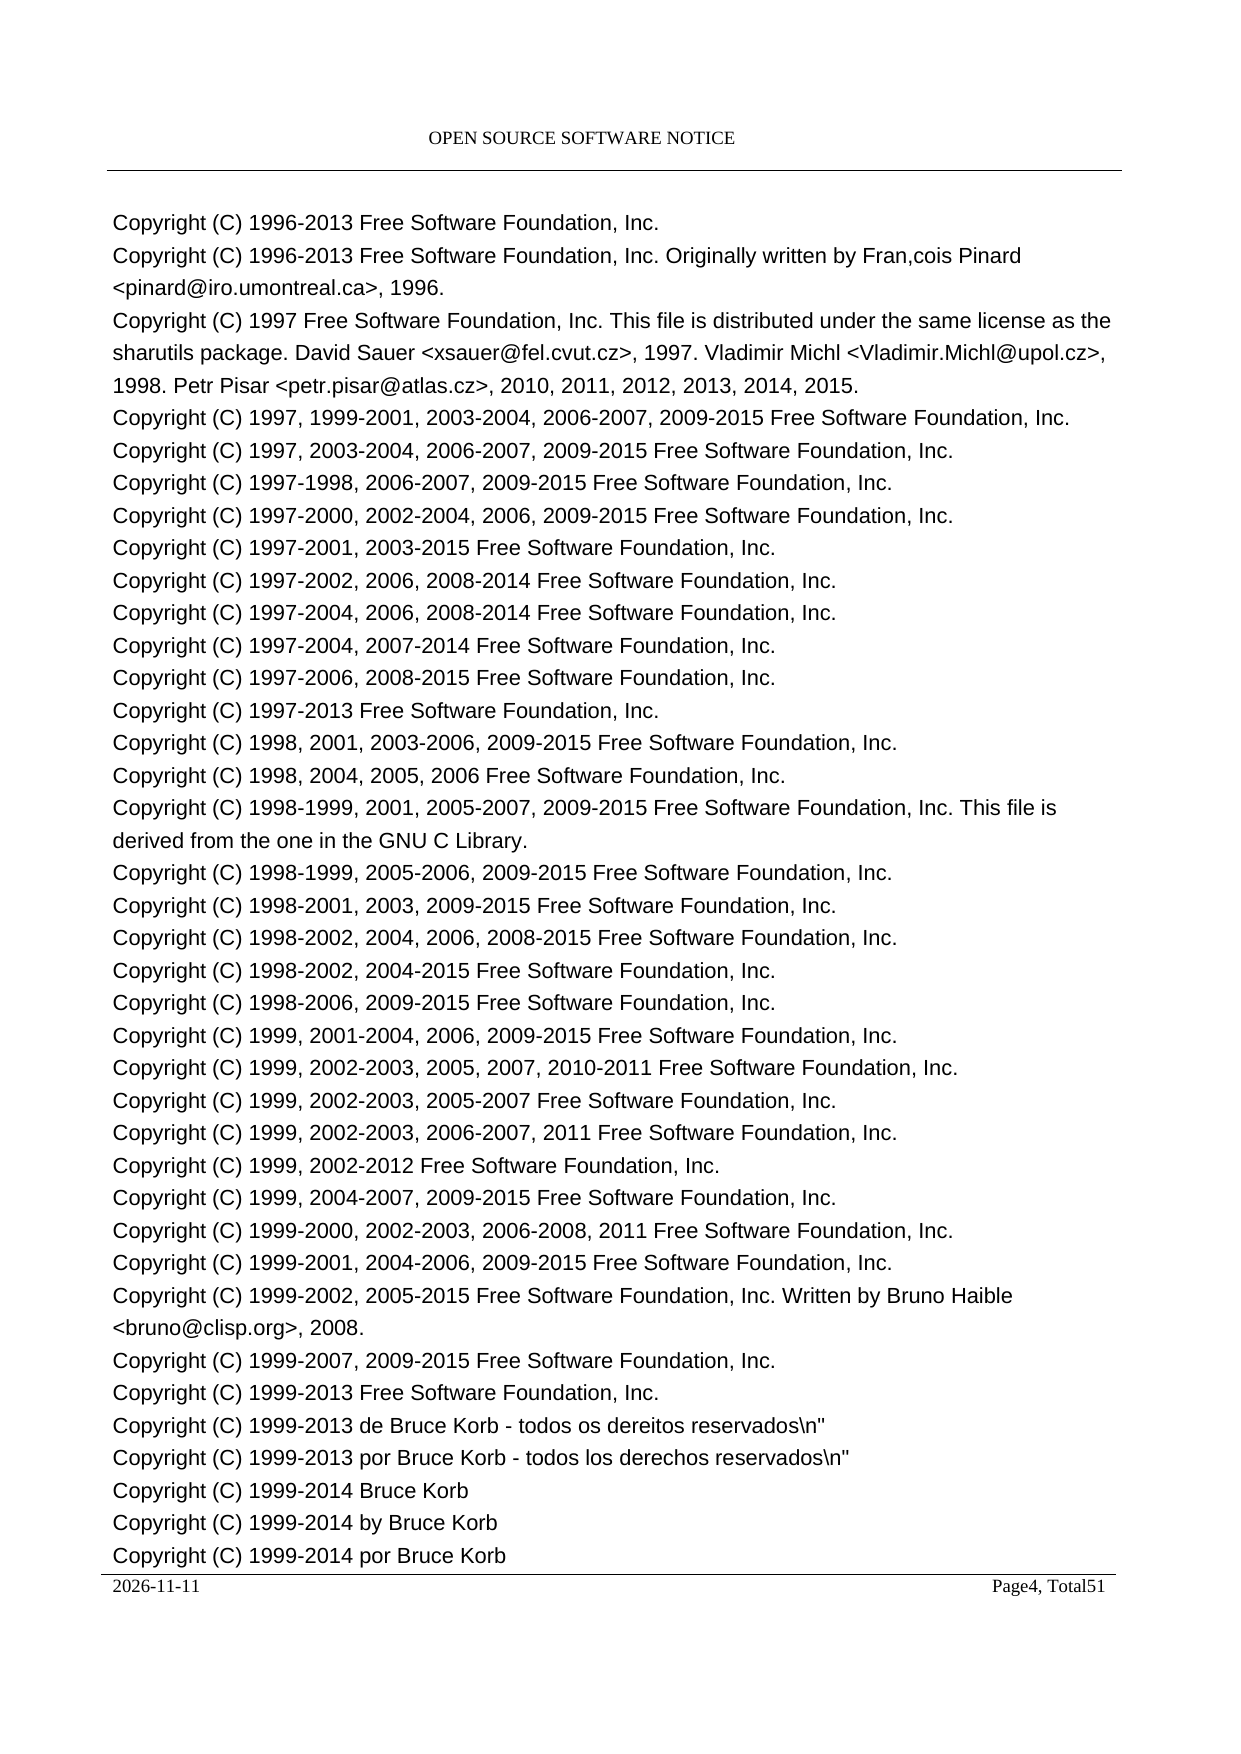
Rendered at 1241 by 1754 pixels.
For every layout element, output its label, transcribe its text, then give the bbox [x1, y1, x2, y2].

text Copyright (C) 1998, 2004, 2005, 2006 Free Software Foundation, Inc. [112, 759, 1128, 791]
text Copyright (C) 1999-2007, 2009-2015 Free Software Foundation, Inc. [112, 1344, 1128, 1376]
text Copyright (C) 1999, 2002-2003, 2006-2007, 2011 Free Software Foundation, Inc. [112, 1116, 1128, 1149]
text Copyright (C) 1998-2002, 2004-2015 Free Software Foundation, Inc. [112, 954, 1128, 986]
text Copyright (C) 1998, 2001, 2003-2006, 2009-2015 Free Software Foundation, Inc. [112, 726, 1128, 759]
text Copyright (C) 1997-2001, 2003-2015 Free Software Foundation, Inc. [112, 531, 1128, 564]
text Copyright (C) 1997, 1999-2001, 2003-2004, 2006-2007, 2009-2015 Free Software Foundation, Inc. [112, 401, 1128, 434]
text Copyright (C) 1999-2014 por Bruce Korb [112, 1539, 1128, 1571]
text Copyright (C) 1997 Free Software Foundation, Inc. This file is distributed under the same license as the sharutils package. David Sauer <xsauer@fel.cvut.cz>, 1997. Vladimir Michl <Vladimir.Michl@upol.cz>, 1998. Petr Pisar <petr.pisar@atlas.cz>, 2010, 2011, 2012, 2013, 2014, 2015. [112, 304, 1128, 401]
text Copyright (C) 1997-2006, 2008-2015 Free Software Foundation, Inc. [112, 661, 1128, 694]
text Copyright (C) 1999-2001, 2004-2006, 2009-2015 Free Software Foundation, Inc. [112, 1246, 1128, 1279]
text Copyright (C) 1999-2013 Free Software Foundation, Inc. [112, 1376, 1128, 1409]
text Copyright (C) 1999-2014 by Bruce Korb [112, 1506, 1128, 1539]
text Copyright (C) 1998-2001, 2003, 2009-2015 Free Software Foundation, Inc. [112, 889, 1128, 921]
text Copyright (C) 1999, 2001-2004, 2006, 2009-2015 Free Software Foundation, Inc. [112, 1019, 1128, 1051]
text Copyright (C) 1998-2006, 2009-2015 Free Software Foundation, Inc. [112, 986, 1128, 1019]
text Copyright (C) 1998-2002, 2004, 2006, 2008-2015 Free Software Foundation, Inc. [112, 921, 1128, 954]
text Copyright (C) 1997-1998, 2006-2007, 2009-2015 Free Software Foundation, Inc. [112, 466, 1128, 499]
text Copyright (C) 1999, 2002-2012 Free Software Foundation, Inc. [112, 1149, 1128, 1181]
text Copyright (C) 1999-2002, 2005-2015 Free Software Foundation, Inc. Written by Bruno Haible <bruno@clisp.org>, 2008. [112, 1279, 1128, 1344]
text Copyright (C) 1999-2014 Bruce Korb [112, 1474, 1128, 1506]
text Copyright (C) 1997-2013 Free Software Foundation, Inc. [112, 694, 1128, 726]
text Copyright (C) 1998-1999, 2001, 2005-2007, 2009-2015 Free Software Foundation, Inc. This file is derived from the one in the GNU C Library. [112, 791, 1128, 856]
text Copyright (C) 1999-2013 de Bruce Korb - todos os dereitos reservados\n" [112, 1409, 1128, 1441]
text Copyright (C) 1999-2000, 2002-2003, 2006-2008, 2011 Free Software Foundation, Inc. [112, 1214, 1128, 1246]
text Copyright (C) 1997-2002, 2006, 2008-2014 Free Software Foundation, Inc. [112, 564, 1128, 596]
text Copyright (C) 1997-2004, 2007-2014 Free Software Foundation, Inc. [112, 629, 1128, 661]
text Copyright (C) 1998-1999, 2005-2006, 2009-2015 Free Software Foundation, Inc. [112, 856, 1128, 889]
text Copyright (C) 1999-2013 por Bruce Korb - todos los derechos reservados\n" [112, 1441, 1128, 1474]
text Copyright (C) 1997-2000, 2002-2004, 2006, 2009-2015 Free Software Foundation, Inc. [112, 499, 1128, 531]
text Copyright (C) 1996-2013 Free Software Foundation, Inc. [112, 206, 1128, 239]
text Copyright (C) 1999, 2002-2003, 2005-2007 Free Software Foundation, Inc. [112, 1084, 1128, 1116]
text Copyright (C) 1999, 2004-2007, 2009-2015 Free Software Foundation, Inc. [112, 1181, 1128, 1214]
text Copyright (C) 1997, 2003-2004, 2006-2007, 2009-2015 Free Software Foundation, Inc. [112, 434, 1128, 466]
text Copyright (C) 1999, 2002-2003, 2005, 2007, 2010-2011 Free Software Foundation, Inc. [112, 1051, 1128, 1084]
text Copyright (C) 1997-2004, 2006, 2008-2014 Free Software Foundation, Inc. [112, 596, 1128, 629]
text Copyright (C) 1996-2013 Free Software Foundation, Inc. Originally written by Fran,cois Pinard <pinard@iro.umontreal.ca>, 1996. [112, 239, 1128, 304]
